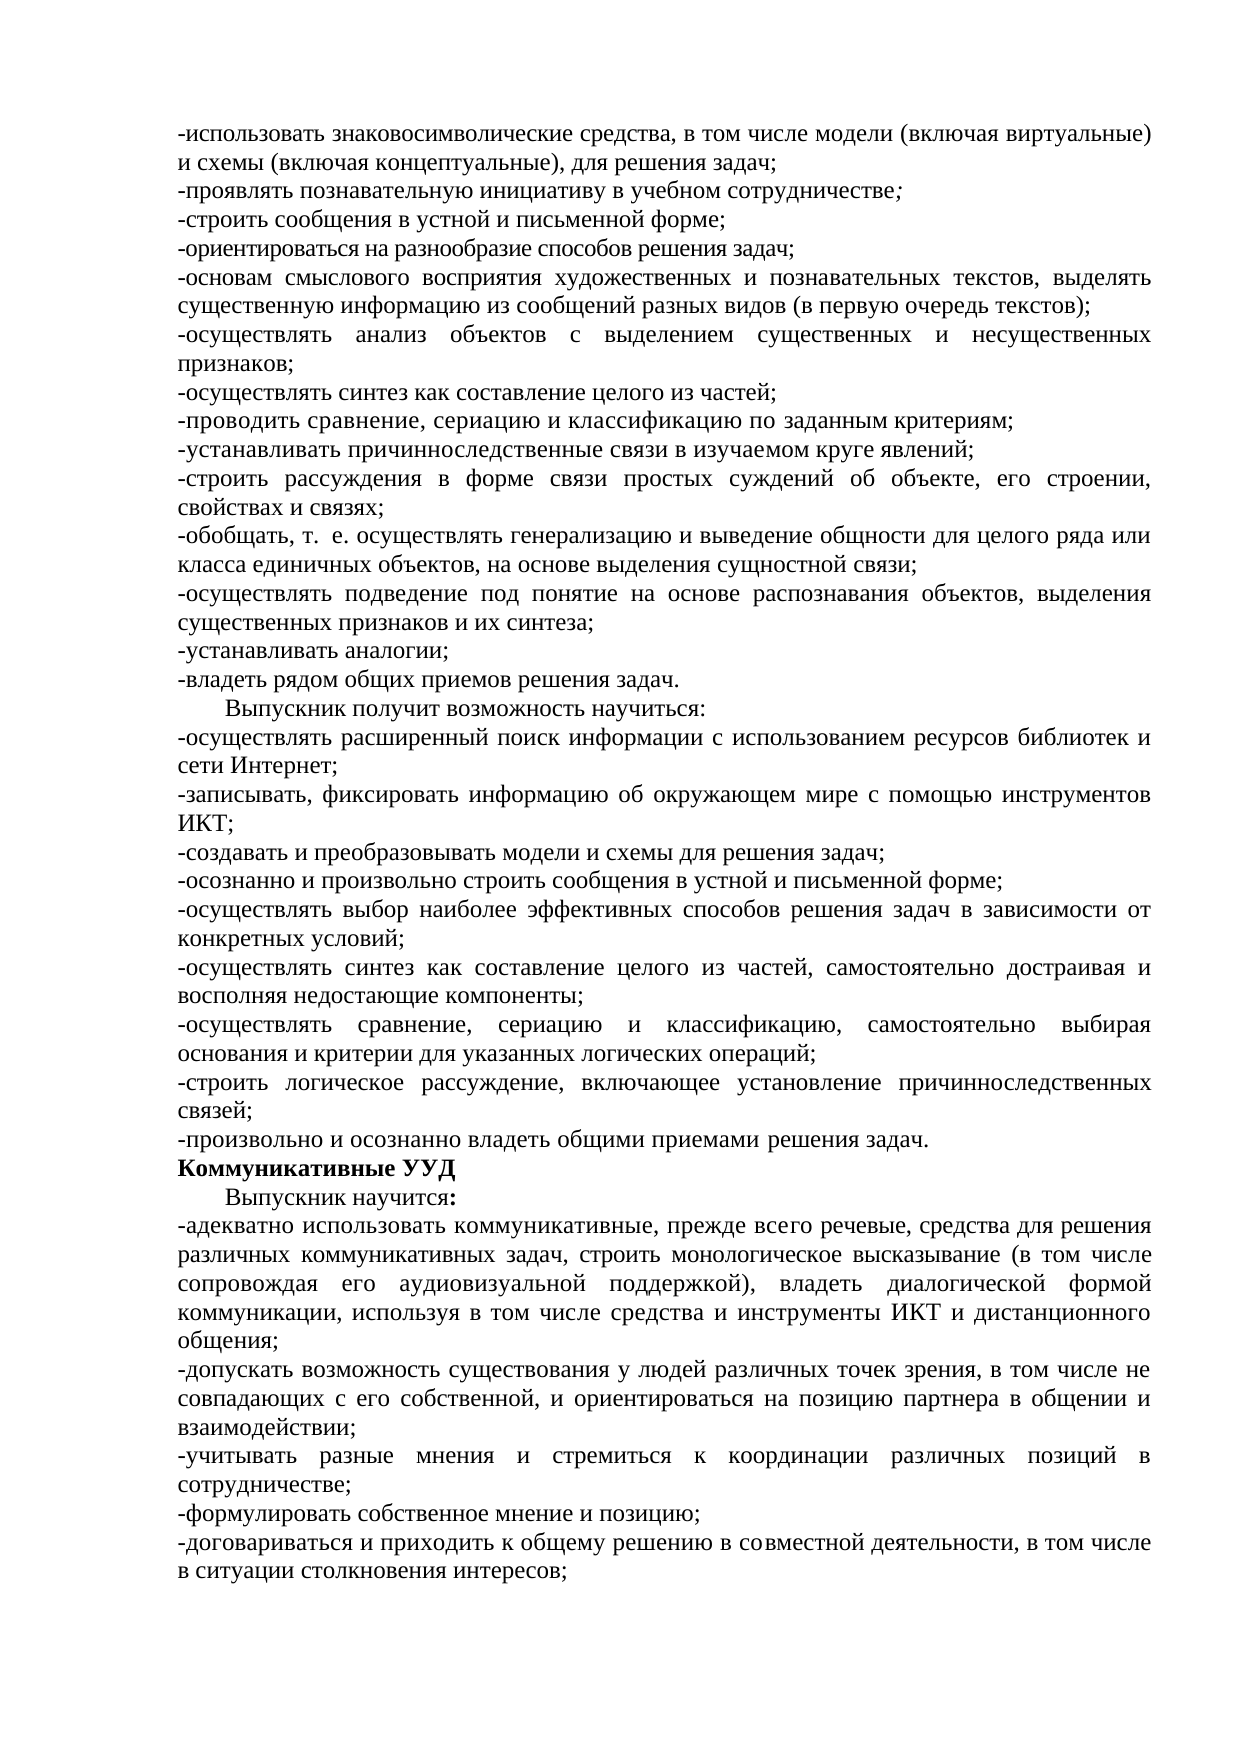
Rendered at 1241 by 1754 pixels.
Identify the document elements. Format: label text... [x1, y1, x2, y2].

text -создавать и преобразовывать модели и схемы для решения задач; [177, 837, 1152, 866]
text -осознанно и произвольно строить сообщения в устной и письменной форме; [177, 866, 1152, 894]
text -ориентироваться на разнообразие способов решения задач; [177, 233, 1152, 262]
text -осуществлять анализ объектов с выделением существенных и несущественных признаков; [177, 319, 1152, 377]
text -устанавливать причинноследственные связи в изучаемом круге явлений; [177, 434, 1152, 463]
text -владеть рядом общих приемов решения задач. [177, 664, 1152, 693]
text -произвольно и осознанно владеть общими приемами решения задач. [177, 1124, 1152, 1153]
text -использовать знаковосимволические средства, в том числе модели (включая виртуальные) и схемы (включая концептуальные), для решения задач; [177, 118, 1152, 176]
text -адекватно использовать коммуникативные, прежде всего речевые, средства для решения различных коммуникативных задач, строить монологическое высказывание (в том числе сопровождая его аудиовизуальной поддержкой), владеть диалогической формой коммуникации, используя в том числе средства и инструменты ИКТ и дистанционного общения; [177, 1211, 1152, 1354]
text -допускать возможность существования у людей различных точек зрения, в том числе не совпадающих с его собственной, и ориентироваться на позицию партнера в общении и взаимодействии; [177, 1354, 1152, 1441]
text -записывать, фиксировать информацию об окружающем мире с помощью инструментов ИКТ; [177, 779, 1152, 837]
text -осуществлять сравнение, сериацию и классификацию, самостоятельно выбирая основания и критерии для указанных логических операций; [177, 1009, 1152, 1067]
text -строить логическое рассуждение, включающее установление причинноследственных связей; [177, 1067, 1152, 1124]
text -проявлять познавательную инициативу в учебном сотрудничестве; [177, 176, 1152, 204]
text Выпускник получит возможность научиться: [177, 693, 1152, 722]
text -осуществлять синтез как составление целого из частей; [177, 377, 1152, 406]
text -учитывать разные мнения и стремиться к координации различных позиций в сотрудничестве; [177, 1441, 1152, 1498]
text -обобщать, т. е. осуществлять генерализацию и выведение общности для целого ряда или класса единичных объектов, на основе выделения сущностной связи; [177, 521, 1152, 578]
text Коммуникативные УУД [177, 1153, 1152, 1182]
text -строить рассуждения в форме связи простых суждений об объекте, его строении, свойствах и связях; [177, 463, 1152, 521]
text -осуществлять подведение под понятие на основе распознавания объектов, выделения существенных признаков и их синтеза; [177, 578, 1152, 636]
text -договариваться и приходить к общему решению в совместной деятельности, в том числе в ситуации столкновения интересов; [177, 1527, 1152, 1584]
text -формулировать собственное мнение и позицию; [177, 1498, 1152, 1527]
text -проводить сравнение, сериацию и классификацию по заданным критериям; [177, 406, 1152, 434]
text -основам смыслового восприятия художественных и познавательных текстов, выделять существенную информацию из сообщений разных видов (в первую очередь текстов); [177, 262, 1152, 319]
text -осуществлять выбор наиболее эффективных способов решения задач в зависимости от конкретных условий; [177, 894, 1152, 952]
text Выпускник научится: [177, 1182, 1152, 1211]
text -строить сообщения в устной и письменной форме; [177, 204, 1152, 233]
text -осуществлять синтез как составление целого из частей, самостоятельно достраивая и восполняя недостающие компоненты; [177, 952, 1152, 1009]
text -устанавливать аналогии; [177, 636, 1152, 664]
text -осуществлять расширенный поиск информации с использованием ресурсов библиотек и сети Интернет; [177, 722, 1152, 779]
